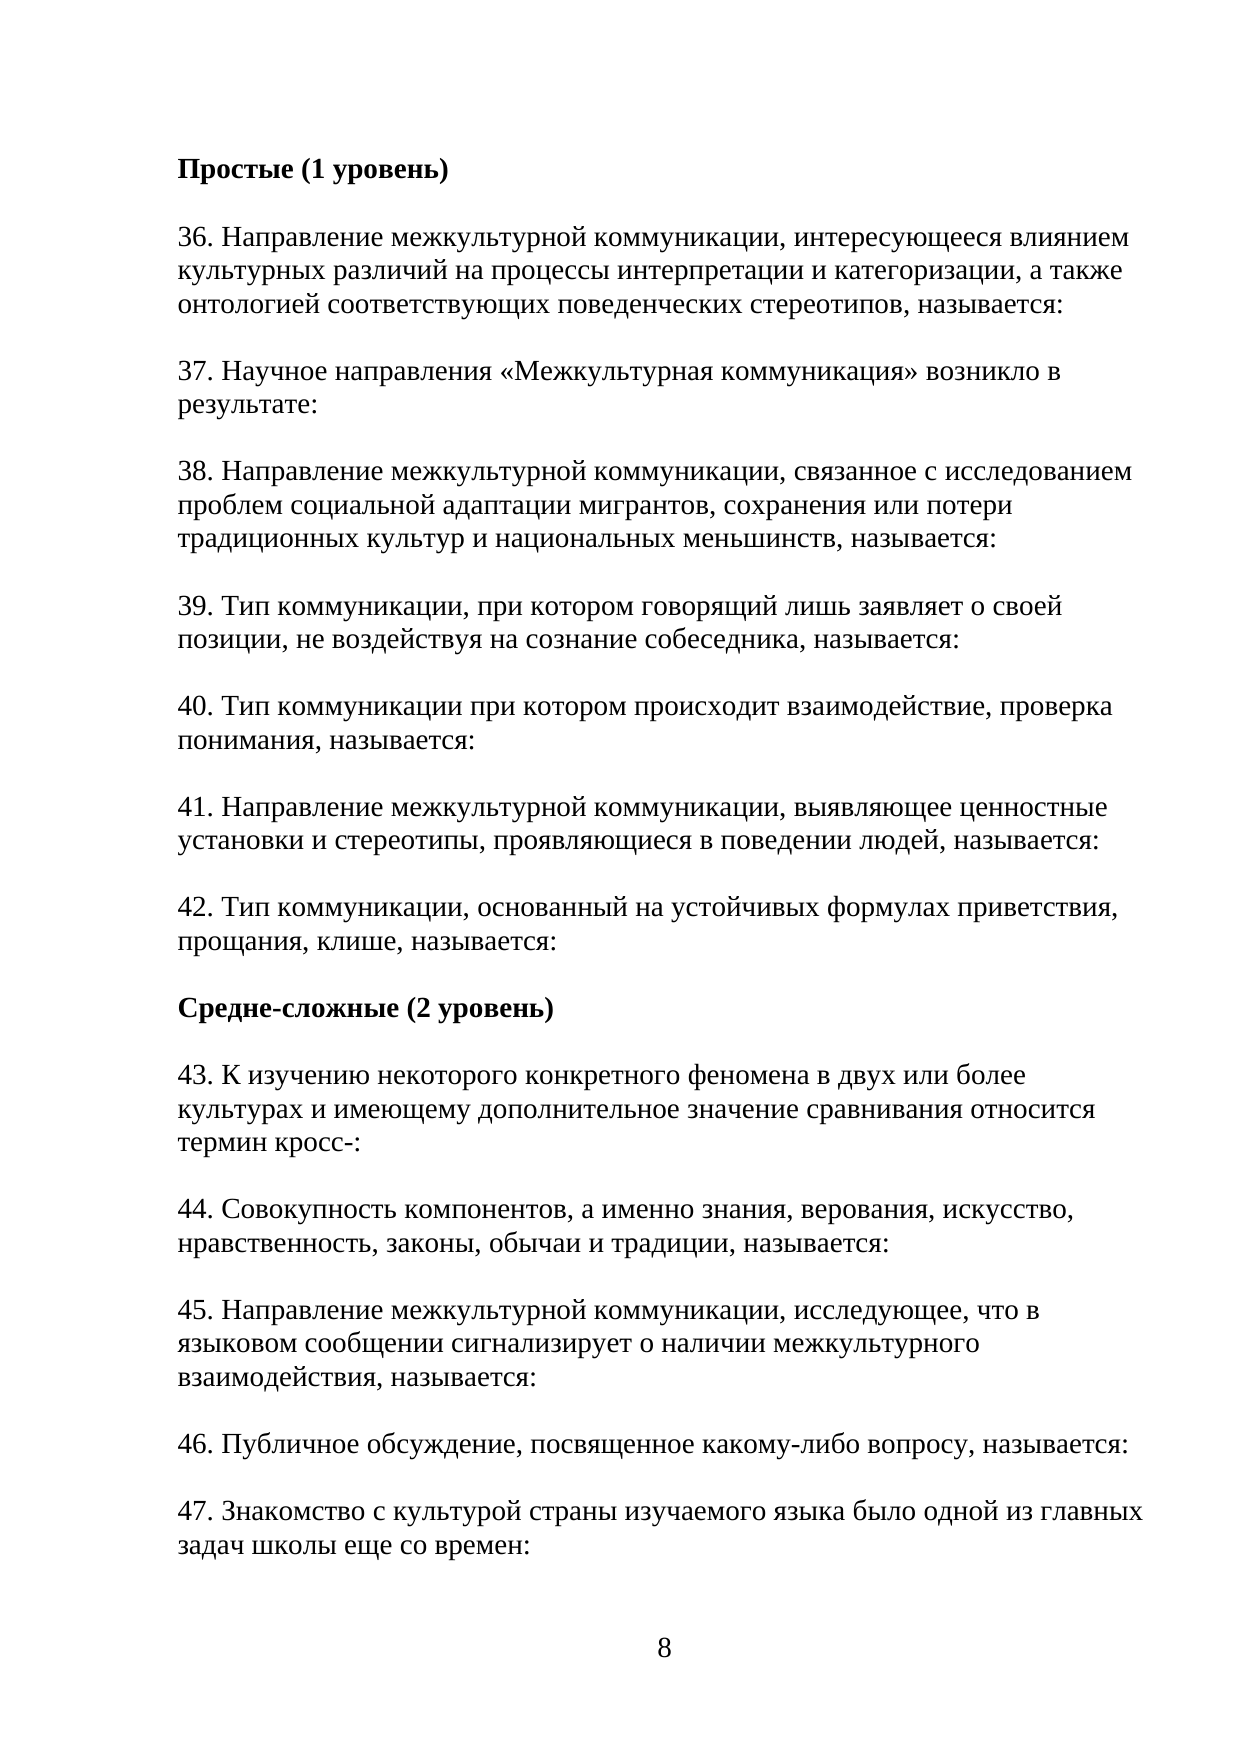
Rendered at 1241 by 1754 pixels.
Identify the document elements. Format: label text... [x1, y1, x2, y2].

text Простые (1 уровень) [177, 152, 1152, 185]
text 38. Направление межкультурной коммуникации, связанное с исследованием проблем социальной адаптации мигрантов, сохранения или потери традиционных культур и национальных меньшинств, называется: [177, 453, 1152, 554]
text 39. Тип коммуникации, при котором говорящий лишь заявляет о своей позиции, не воздействуя на сознание собеседника, называется: [177, 588, 1152, 655]
text 47. Знакомство с культурой страны изучаемого языка было одной из главных задач школы еще со времен: [177, 1493, 1152, 1560]
text 41. Направление межкультурной коммуникации, выявляющее ценностные установки и стереотипы, проявляющиеся в поведении людей, называется: [177, 789, 1152, 856]
text 43. К изучению некоторого конкретного феномена в двух или более культурах и имеющему дополнительное значение сравнивания относится термин кросс-: [177, 1057, 1152, 1158]
text 46. Публичное обсуждение, посвященное какому-либо вопросу, называется: [177, 1426, 1152, 1460]
text 42. Тип коммуникации, основанный на устойчивых формулах приветствия, прощания, клише, называется: [177, 889, 1152, 957]
text 44. Совокупность компонентов, а именно знания, верования, искусство, нравственность, законы, обычаи и традиции, называется: [177, 1191, 1152, 1258]
text 37. Научное направления «Межкультурная коммуникация» возникло в результате: [177, 353, 1152, 420]
text 40. Тип коммуникации при котором происходит взаимодействие, проверка понимания, называется: [177, 688, 1152, 755]
text 45. Направление межкультурной коммуникации, исследующее, что в языковом сообщении сигнализирует о наличии межкультурного взаимодействия, называется: [177, 1292, 1152, 1393]
text Средне-сложные (2 уровень) [177, 990, 1152, 1024]
text 36. Направление межкультурной коммуникации, интересующееся влиянием культурных различий на процессы интерпретации и категоризации, а также онтологией соответствующих поведенческих стереотипов, называется: [177, 219, 1152, 319]
